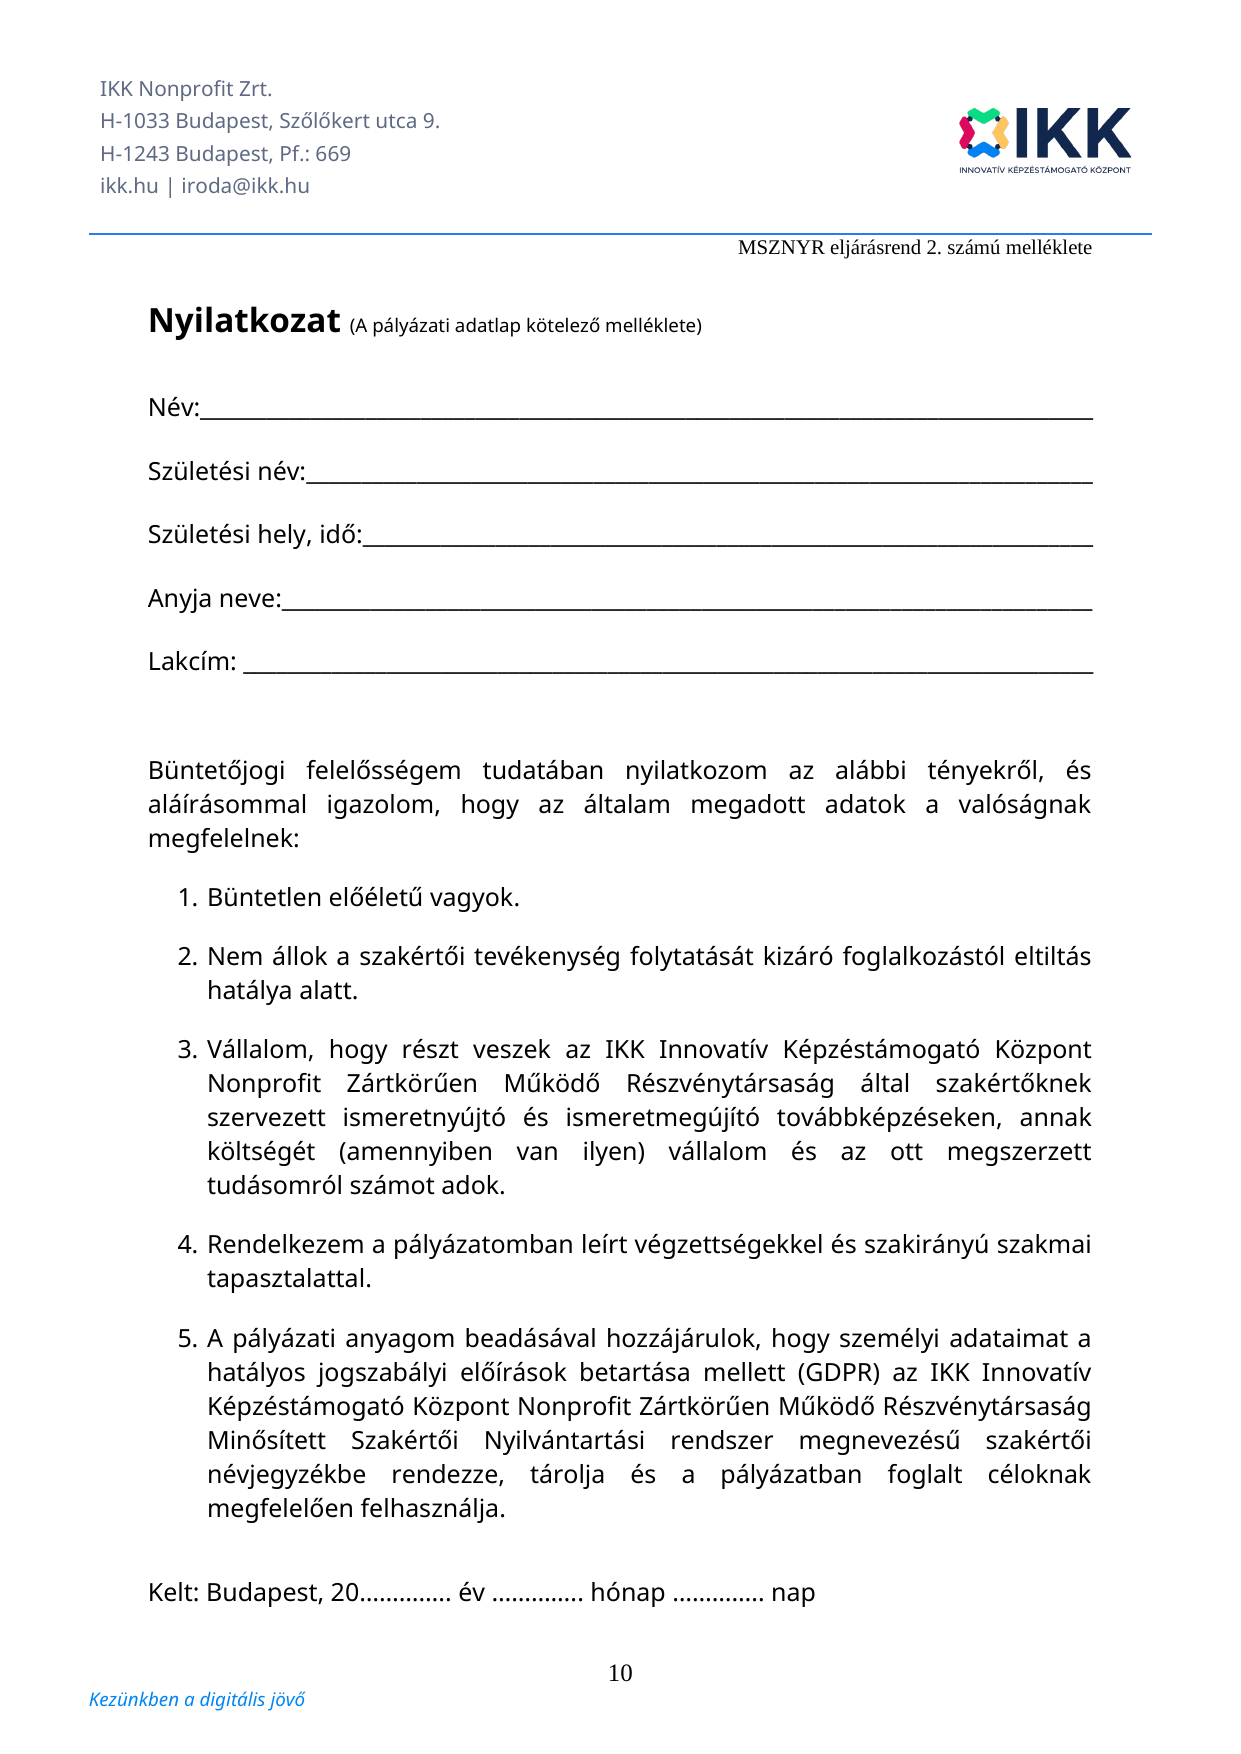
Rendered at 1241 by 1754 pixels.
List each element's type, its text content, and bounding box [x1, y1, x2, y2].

list Büntetlen előéletű vagyok. [177, 879, 1092, 914]
list Rendelkezem a pályázatomban leírt végzettségekkel és szakirányú szakmai tapasztalattal. [177, 1227, 1092, 1295]
text Lakcím: [148, 644, 1092, 678]
text Születési név: [148, 453, 1092, 487]
text Kelt: Budapest, 20………….. év ………….. hónap ………….. nap [148, 1574, 1092, 1609]
list Vállalom, hogy részt veszek az IKK Innovatív Képzéstámogató Központ Nonprofit Zártkörűen Működő Részvénytársaság által szakértőknek szervezett ismeretnyújtó és ismeretmegújító továbbképzéseken, annak költségét (amennyiben van ilyen) vállalom és az ott megszerzett tudásomról számot adok. [177, 1032, 1092, 1202]
text Büntetőjogi felelősségem tudatában nyilatkozom az alábbi tényekről, és aláírásommal igazolom, hogy az általam megadott adatok a valóságnak megfelelnek: [148, 752, 1092, 854]
list Nem állok a szakértői tevékenység folytatását kizáró foglalkozástól eltiltás hatálya alatt. [177, 939, 1092, 1007]
text Név: [148, 390, 1092, 424]
picture [959, 108, 1132, 173]
text Nyilatkozat (A pályázati adatlap kötelező melléklete) [148, 297, 1092, 342]
list A pályázati anyagom beadásával hozzájárulok, hogy személyi adataimat a hatályos jogszabályi előírások betartása mellett (GDPR) az IKK Innovatív Képzéstámogató Központ Nonprofit Zártkörűen Működő Részvénytársaság Minősített Szakértői Nyilvántartási rendszer megnevezésű szakértői névjegyzékbe rendezze, tárolja és a pályázatban foglalt céloknak megfelelően felhasználja. [177, 1320, 1092, 1524]
text Születési hely, idő: [148, 517, 1092, 551]
text Anyja neve: [148, 580, 1092, 614]
